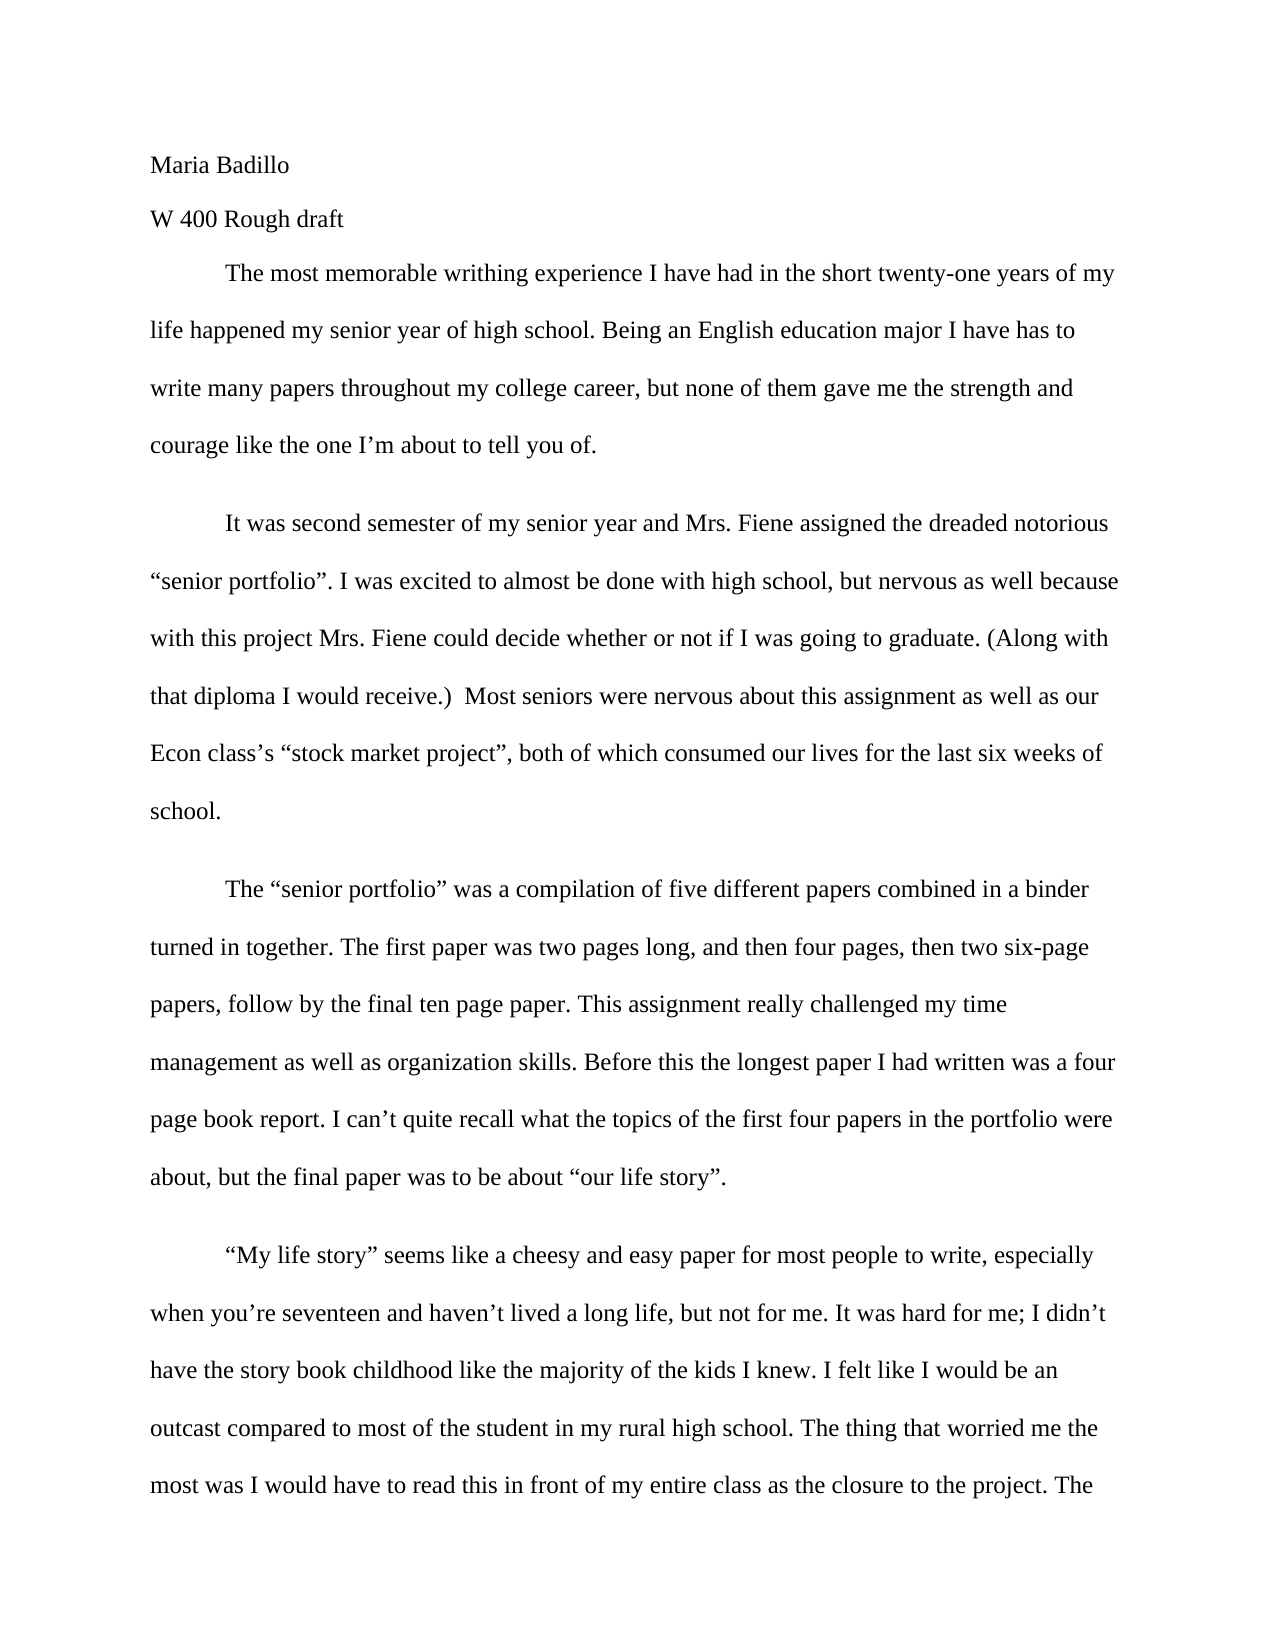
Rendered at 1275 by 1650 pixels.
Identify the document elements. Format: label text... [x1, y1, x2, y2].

text The “senior portfolio” was a compilation of five different papers combined in a binder turned in together. The first paper was two pages long, and then four pages, then two six-page papers, follow by the final ten page paper. This assignment really challenged my time management as well as organization skills. Before this the longest paper I had written was a four page book report. I can’t quite recall what the topics of the first four papers in the portfolio were about, but the final paper was to be about “our life story”. [150, 874, 1125, 1191]
text The most memorable writhing experience I have had in the short twenty-one years of my life happened my senior year of high school. Being an English education major I have has to write many papers throughout my college career, but none of them gave me the strength and courage like the one I’m about to tell you of. [150, 258, 1125, 459]
text W 400 Rough draft [150, 204, 1125, 233]
text It was second semester of my senior year and Mrs. Fiene assigned the dreaded notorious “senior portfolio”. I was excited to almost be done with high school, but nervous as well because with this project Mrs. Fiene could decide whether or not if I was going to graduate. (Along with that diploma I would receive.) Most seniors were nervous about this assignment as well as our Econ class’s “stock market project”, both of which consumed our lives for the last six weeks of school. [150, 508, 1125, 825]
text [150, 1240, 1125, 1499]
text Maria Badillo [150, 150, 1125, 179]
